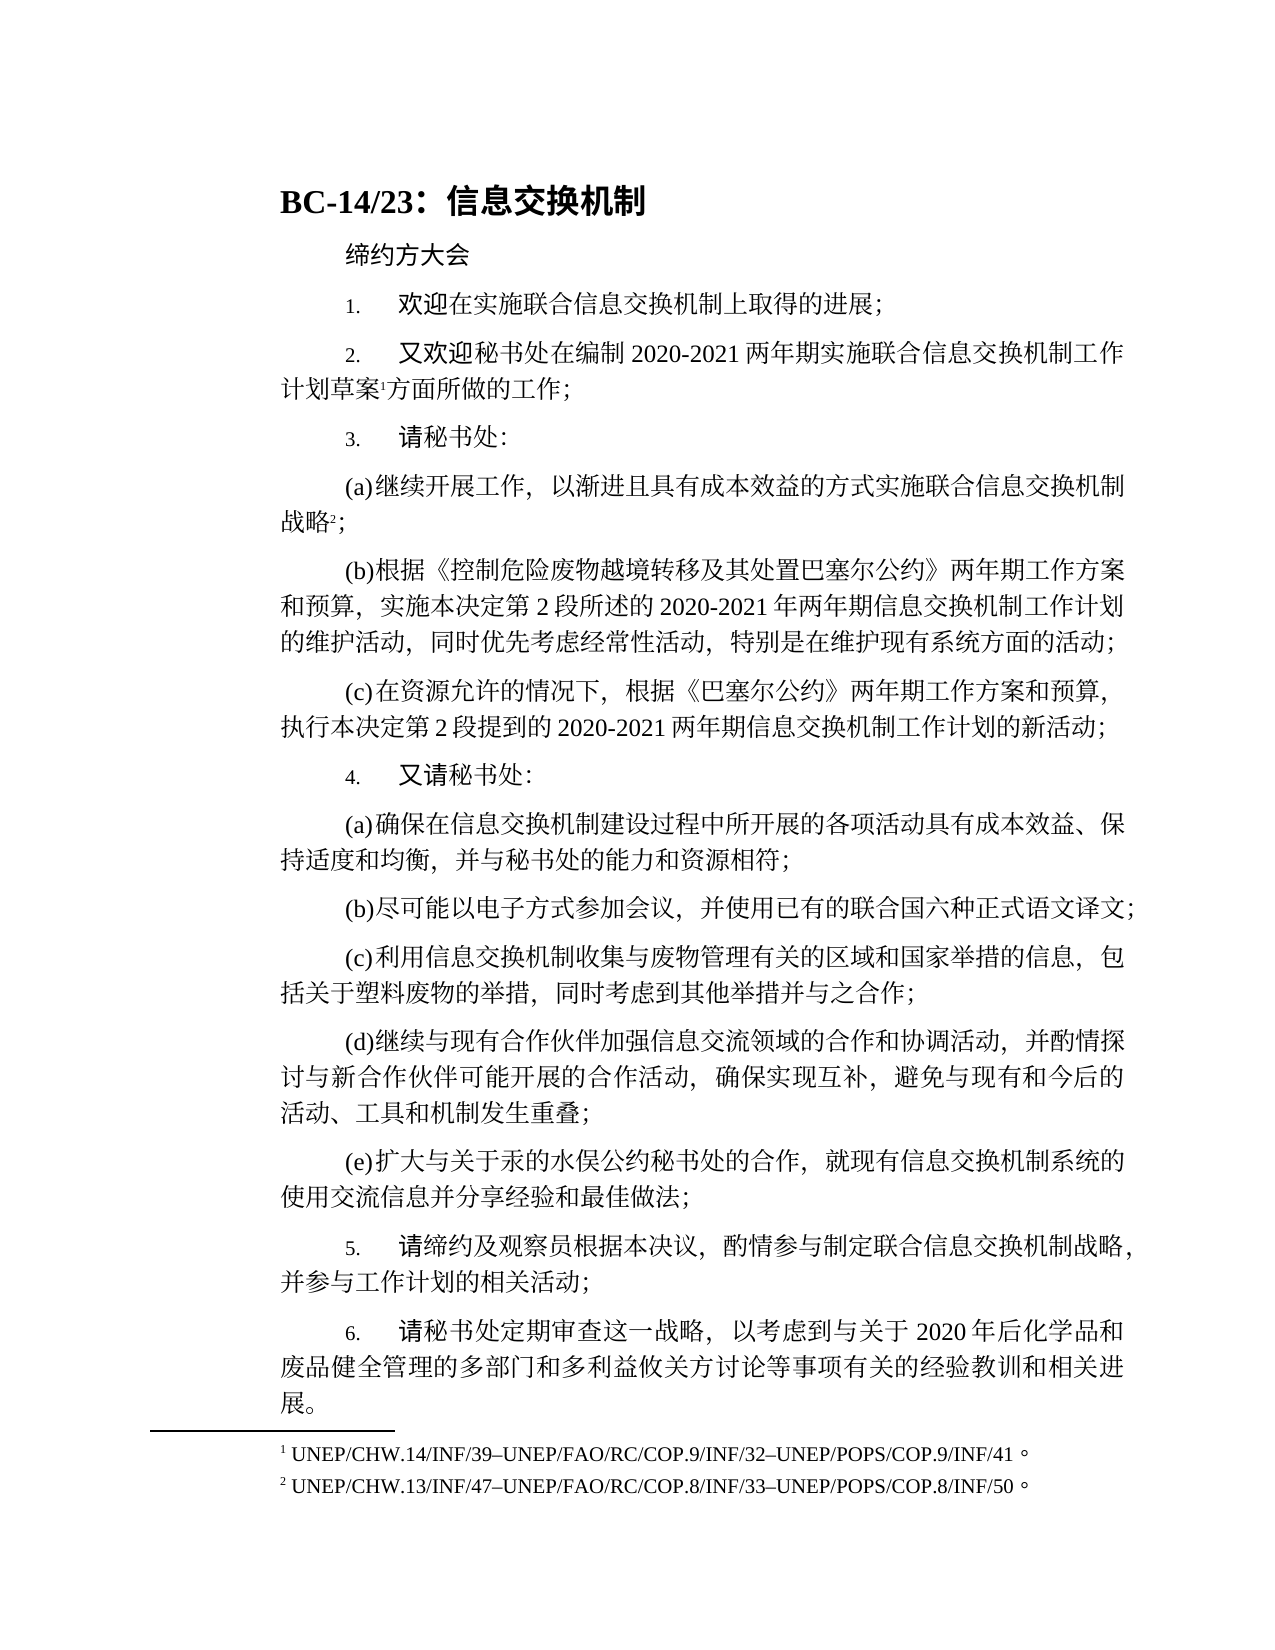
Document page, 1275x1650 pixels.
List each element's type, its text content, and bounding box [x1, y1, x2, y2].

list 利用信息交换机制收集与废物管理有关的区域和国家举措的信息，包括关于塑料废物的举措，同时考虑到其他举措并与之合作； [280, 937, 1125, 1009]
list 请秘书处： [280, 418, 1125, 454]
list 继续与现有合作伙伴加强信息交流领域的合作和协调活动，并酌情探讨与新合作伙伴可能开展的合作活动，确保实现互补，避免与现有和今后的活动、工具和机制发生重叠； [280, 1022, 1125, 1129]
list 请秘书处定期审查这一战略，以考虑到与关于2020年后化学品和废品健全管理的多部门和多利益攸关方讨论等事项有关的经验教训和相关进展。 [280, 1311, 1125, 1419]
list 确保在信息交换机制建设过程中所开展的各项活动具有成本效益、保持适度和均衡，并与秘书处的能力和资源相符； [280, 804, 1125, 876]
list 扩大与关于汞的水俣公约秘书处的合作，就现有信息交换机制系统的使用交流信息并分享经验和最佳做法； [280, 1142, 1125, 1214]
list 欢迎在实施联合信息交换机制上取得的进展； [280, 284, 1125, 321]
list 尽可能以电子方式参加会议，并使用已有的联合国六种正式语文译文； [280, 889, 1125, 925]
text BC-14/23：信息交换机制 [150, 175, 1095, 223]
list 又欢迎秘书处在编制2020-2021两年期实施联合信息交换机制工作计划草案方面所做的工作； [280, 333, 1125, 405]
list 在资源允许的情况下，根据《巴塞尔公约》两年期工作方案和预算，执行本决定第2段提到的2020-2021两年期信息交换机制工作计划的新活动； [280, 671, 1125, 743]
list 又请秘书处： [280, 756, 1125, 792]
list 请缔约及观察员根据本决议，酌情参与制定联合信息交换机制战略，并参与工作计划的相关活动； [280, 1226, 1125, 1298]
list 根据《控制危险废物越境转移及其处置巴塞尔公约》两年期工作方案和预算，实施本决定第2段所述的2020-2021年两年期信息交换机制工作计划的维护活动，同时优先考虑经常性活动，特别是在维护现有系统方面的活动； [280, 551, 1125, 659]
list 继续开展工作，以渐进且具有成本效益的方式实施联合信息交换机制战略； [280, 467, 1125, 538]
text 缔约方大会 [280, 236, 1125, 272]
